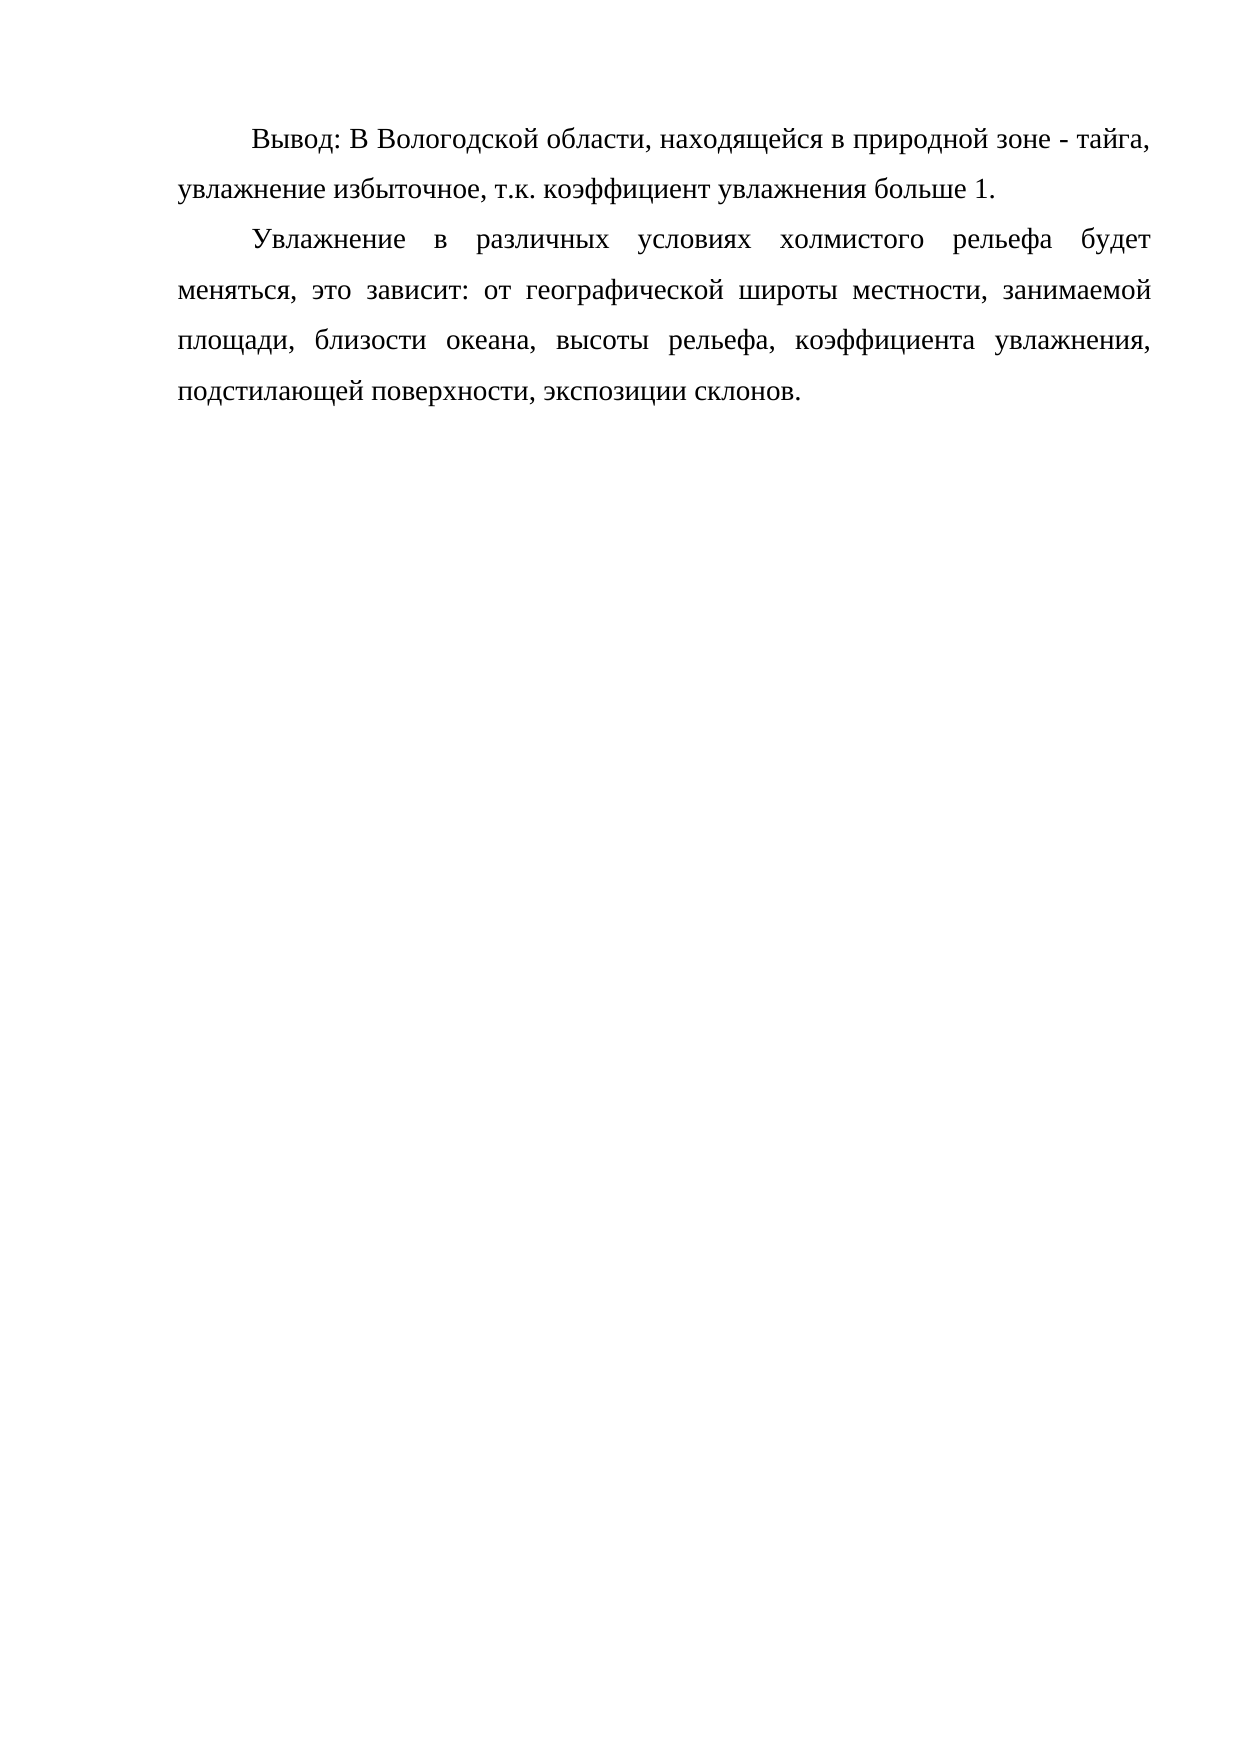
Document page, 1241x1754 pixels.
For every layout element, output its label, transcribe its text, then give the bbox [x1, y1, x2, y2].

text Вывод: В Вологодской области, находящейся в природной зоне - тайга, увлажнение избыточное, т.к. коэффициент увлажнения больше 1. [177, 121, 1152, 205]
text Увлажнение в различных условиях холмистого рельефа будет меняться, это зависит: от географической широты местности, занимаемой площади, близости океана, высоты рельефа, коэффициента увлажнения, подстилающей поверхности, экспозиции склонов. [177, 222, 1152, 406]
